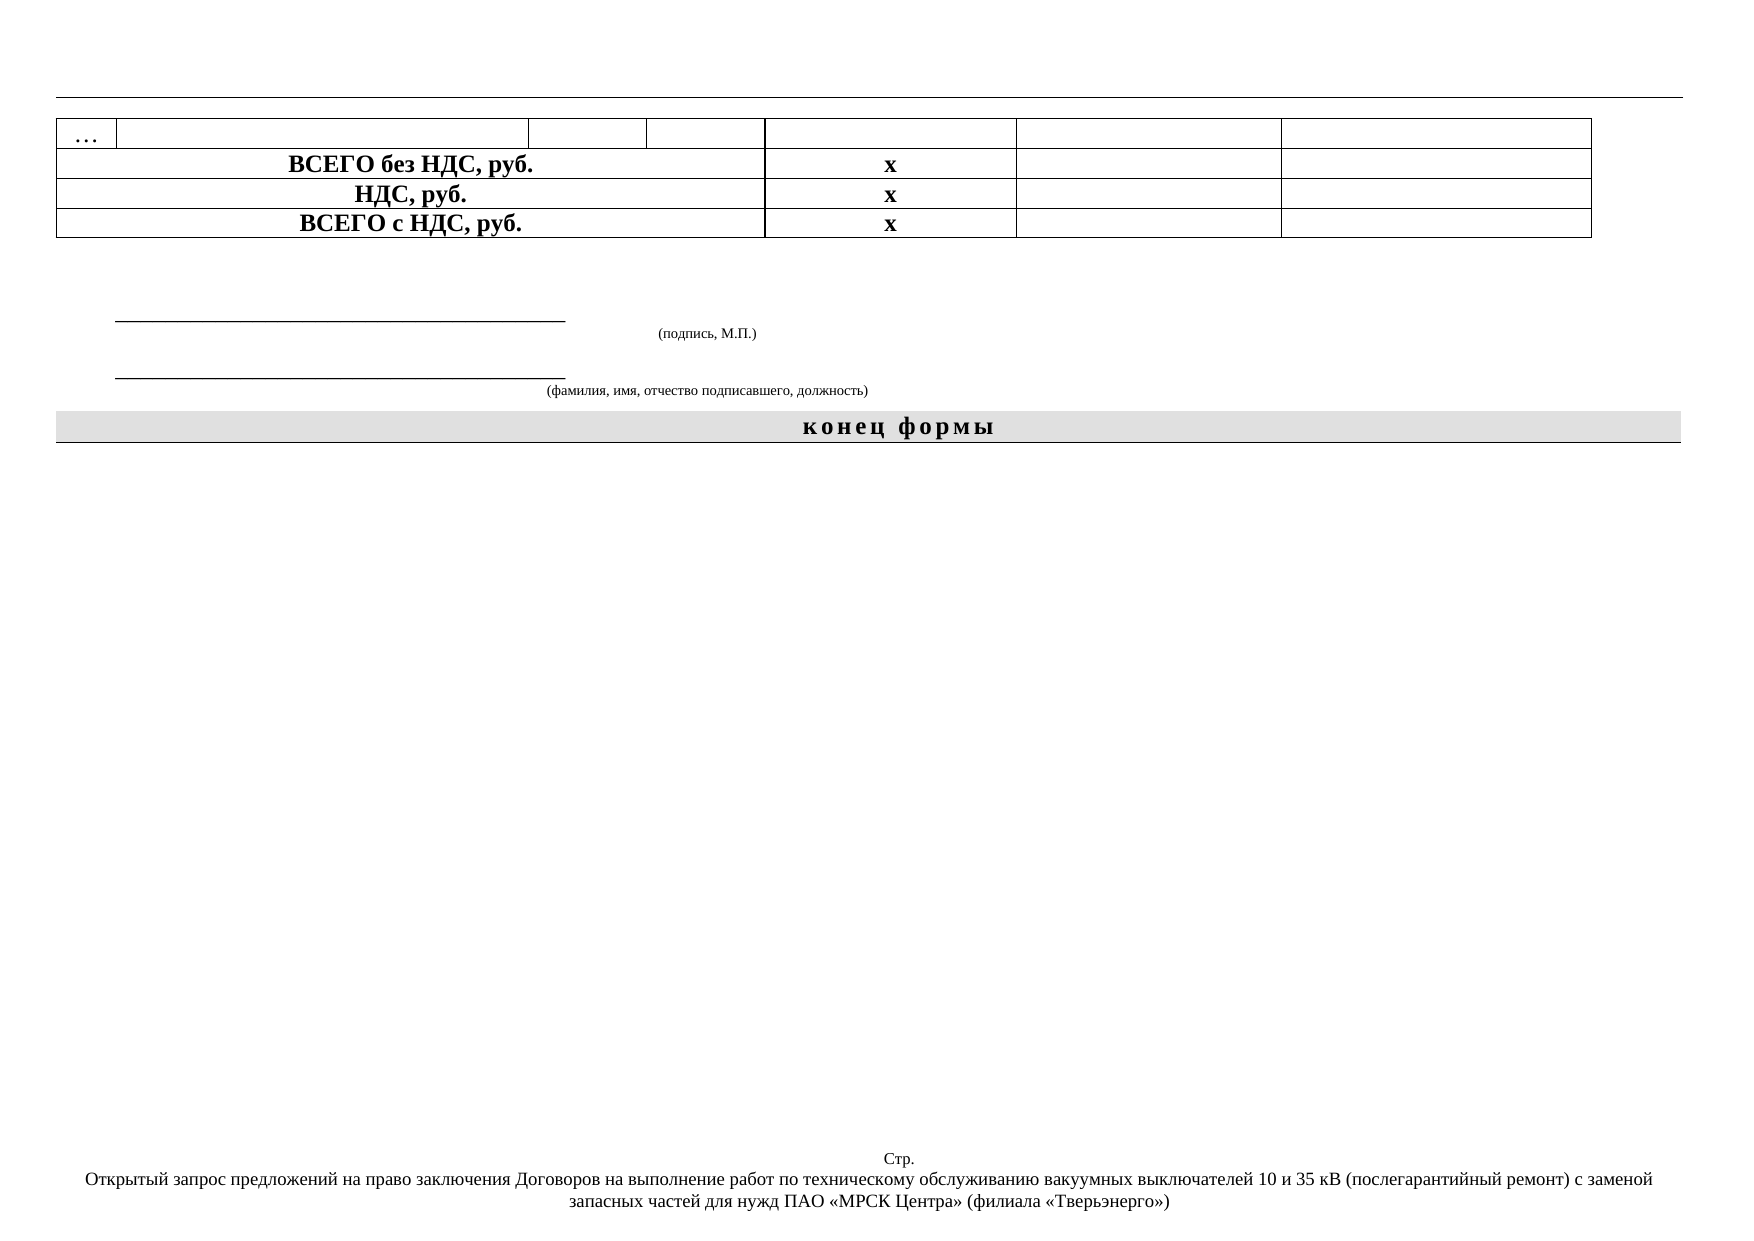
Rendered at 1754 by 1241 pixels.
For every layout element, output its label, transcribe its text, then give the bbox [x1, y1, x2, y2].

table_cell … [57, 119, 116, 148]
table_cell [529, 119, 646, 148]
table_cell ВСЕГО без НДС, руб. [57, 149, 764, 178]
table_cell [1282, 149, 1591, 178]
table_cell [1017, 149, 1281, 178]
table_cell НДС, руб. [57, 179, 764, 207]
table_cell [1017, 179, 1281, 207]
table_cell [1282, 119, 1591, 148]
table_cell [117, 119, 528, 148]
text ____________________________________ [56, 353, 1683, 382]
table_cell [647, 119, 764, 148]
table_cell х [766, 179, 1016, 207]
table_cell [766, 119, 1016, 148]
table_cell х [766, 149, 1016, 178]
table_cell [1282, 209, 1591, 237]
text (подпись, М.П.) [56, 324, 1299, 353]
table_cell [1282, 179, 1591, 207]
table_cell х [766, 209, 1016, 237]
text (фамилия, имя, отчество подписавшего, должность) [56, 382, 1299, 411]
table_cell ВСЕГО с НДС, руб. [57, 209, 764, 237]
table_cell [1017, 209, 1281, 237]
text конец формы [56, 411, 1681, 442]
text ____________________________________ [56, 296, 1683, 324]
table_cell [1017, 119, 1281, 148]
